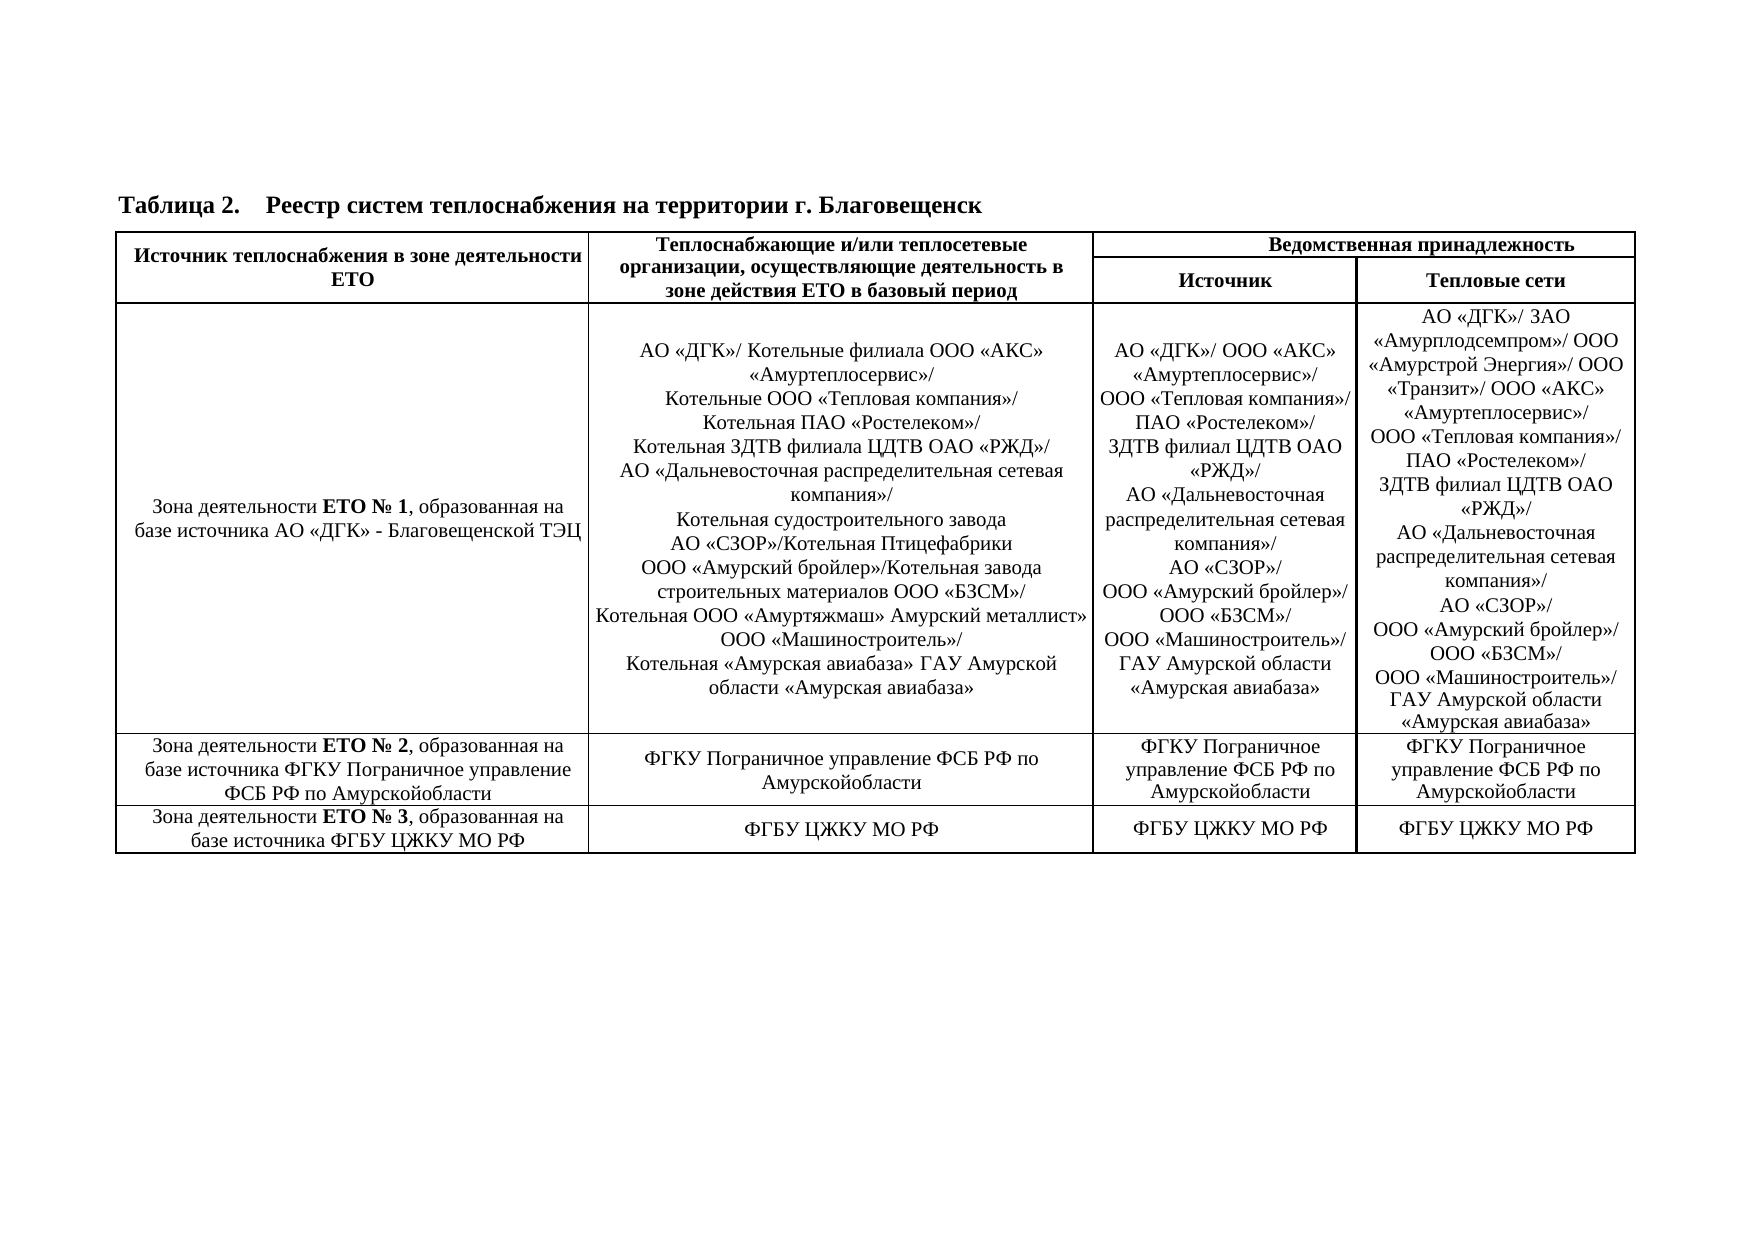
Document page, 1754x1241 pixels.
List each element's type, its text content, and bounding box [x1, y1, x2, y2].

table_cell Зона деятельности ЕТО № 1, образованная на базе источника АО «ДГК» - Благовещенской ТЭЦ [117, 304, 588, 733]
table_cell ФГКУ Пограничное управление ФСБ РФ по Амурскойобласти [1094, 734, 1355, 805]
table_cell Зона деятельности ЕТО № 2, образованная на базе источника ФГКУ Пограничное управление ФСБ РФ по Амурскойобласти [117, 734, 588, 805]
table_cell Тепловые сети [1358, 258, 1634, 302]
table_cell АО «ДГК»/ Котельные филиала ООО «АКС» «Амуртеплосервис»/ Котельные ООО «Тепловая компания»/ Котельная ПАО «Ростелеком»/ Котельная ЗДТВ филиала ЦДТВ ОАО «РЖД»/ АО «Дальневосточная распределительная сетевая компания»/ Котельная судостроительного завода АО «СЗОР»/Котельная Птицефабрики ООО «Амурский бройлер»/Котельная завода строительных материалов ООО «БЗСМ»/ Котельная ООО «Амуртяжмаш» Амурский металлист» ООО «Машиностроитель»/ Котельная «Амурская авиабаза» ГАУ Амурской области «Амурская авиабаза» [589, 304, 1092, 733]
table_cell Источник [1094, 258, 1355, 302]
table_cell ФГБУ ЦЖКУ МО РФ [589, 806, 1092, 852]
table_cell ФГБУ ЦЖКУ МО РФ [1094, 806, 1355, 852]
table_cell ФГБУ ЦЖКУ МО РФ [1358, 806, 1634, 852]
list Реестр систем теплоснабжения на территории г. Благовещенск [118, 190, 1636, 218]
table_cell АО «ДГК»/ ЗАО «Амурплодсемпром»/ ООО «Амурстрой Энергия»/ ООО «Транзит»/ ООО «АКС» «Амуртеплосервис»/ ООО «Тепловая компания»/ ПАО «Ростелеком»/ ЗДТВ филиал ЦДТВ ОАО «РЖД»/ АО «Дальневосточная распределительная сетевая компания»/ АО «СЗОР»/ ООО «Амурский бройлер»/ ООО «БЗСМ»/ ООО «Машиностроитель»/ ГАУ Амурской области «Амурская авиабаза» [1358, 304, 1634, 733]
table_header Ведомственная принадлежность [1094, 233, 1634, 256]
table_header Источник теплоснабжения в зоне деятельности ЕТО [117, 233, 588, 302]
table_cell Зона деятельности ЕТО № 3, образованная на базе источника ФГБУ ЦЖКУ МО РФ [117, 806, 588, 852]
table_cell ФГКУ Пограничное управление ФСБ РФ по Амурскойобласти [1358, 734, 1634, 805]
table_cell ФГКУ Пограничное управление ФСБ РФ по Амурскойобласти [589, 734, 1092, 805]
table_cell АО «ДГК»/ ООО «АКС» «Амуртеплосервис»/ ООО «Тепловая компания»/ ПАО «Ростелеком»/ ЗДТВ филиал ЦДТВ ОАО «РЖД»/ АО «Дальневосточная распределительная сетевая компания»/ АО «СЗОР»/ ООО «Амурский бройлер»/ ООО «БЗСМ»/ ООО «Машиностроитель»/ ГАУ Амурской области «Амурская авиабаза» [1094, 304, 1355, 733]
table_header Теплоснабжающие и/или теплосетевые организации, осуществляющие деятельность в зоне действия ЕТО в базовый период [589, 233, 1092, 302]
